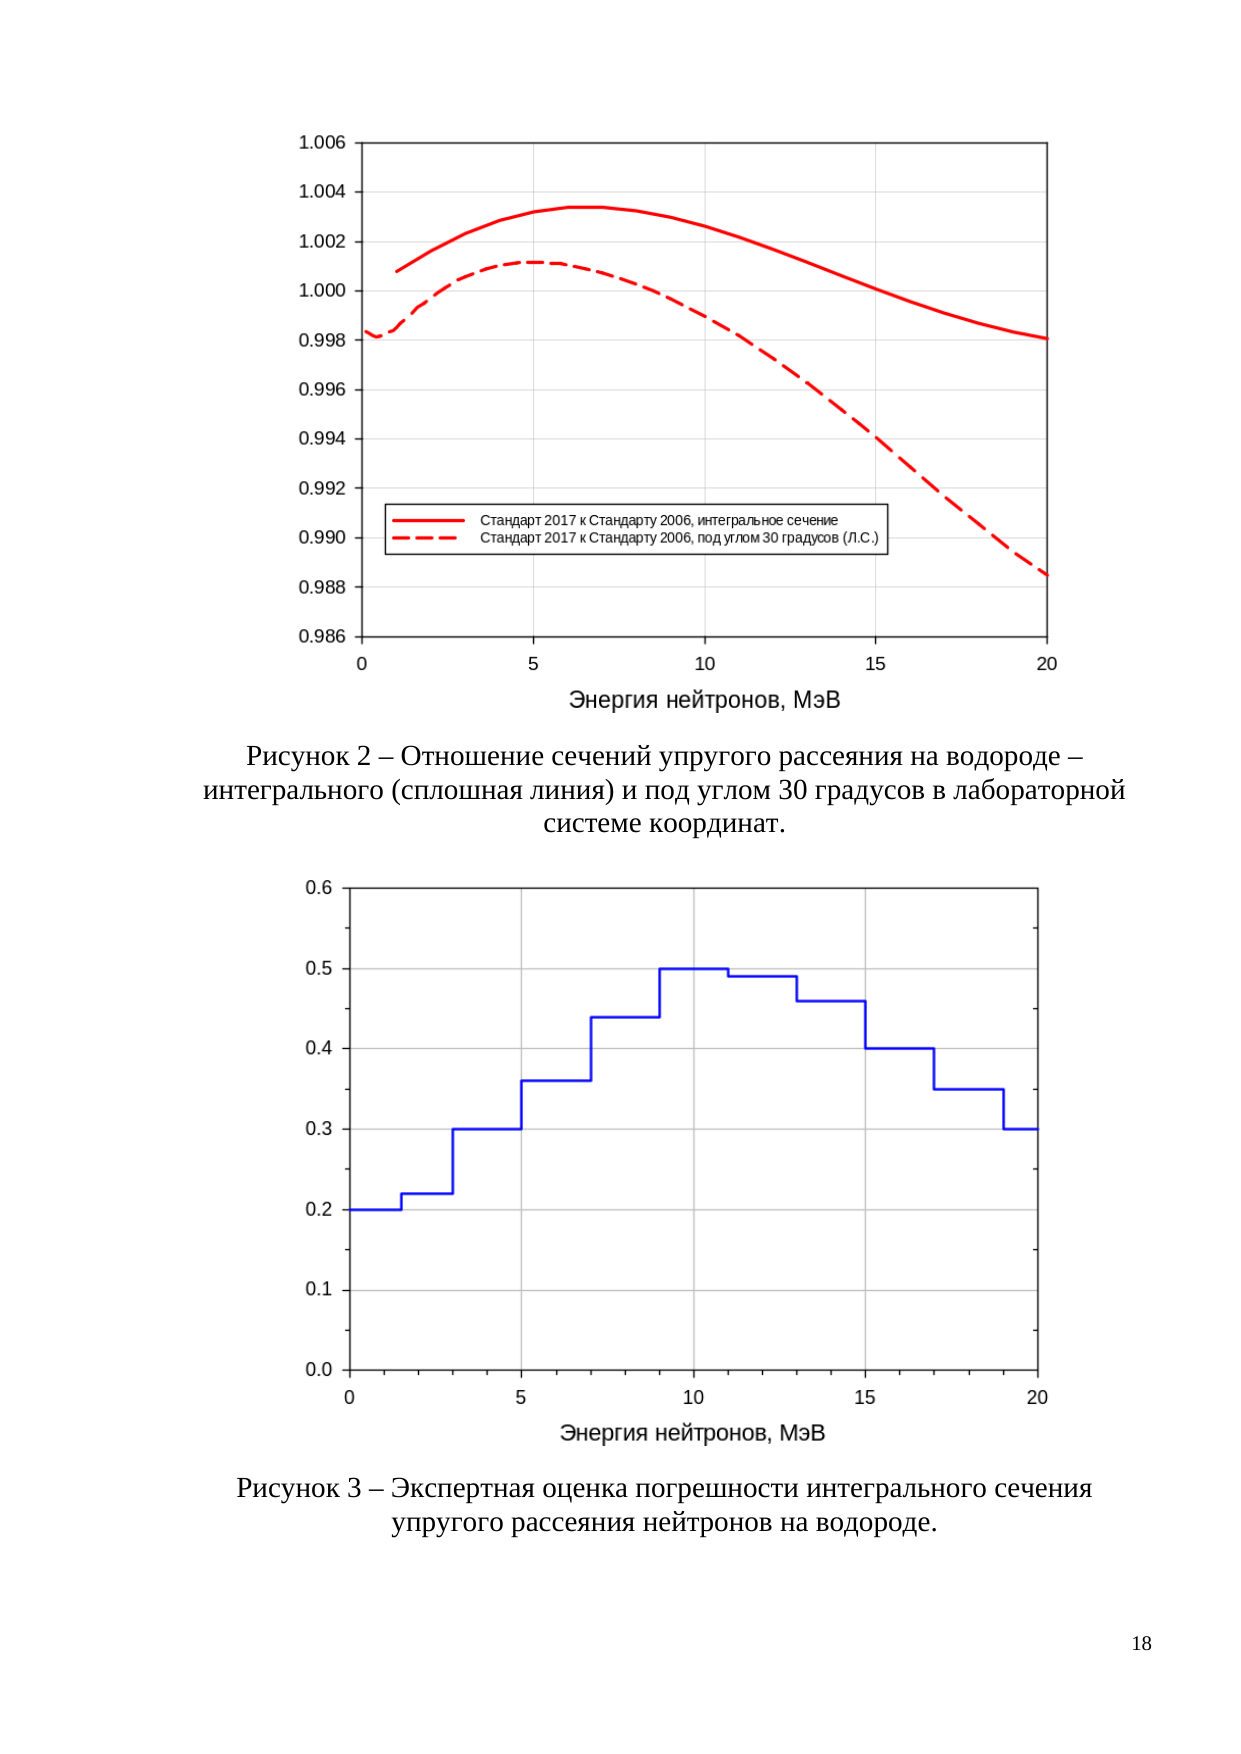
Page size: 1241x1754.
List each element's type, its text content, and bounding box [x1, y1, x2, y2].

text Рисунок 3 – Экспертная оценка погрешности интегрального сечения упругого рассеяния нейтронов на водороде. [177, 1470, 1152, 1537]
text Рисунок 2 – Отношение сечений упругого рассеяния на водороде – интегрального (сплошная линия) и под углом 30 градусов в лабораторной системе координат. [177, 738, 1152, 839]
